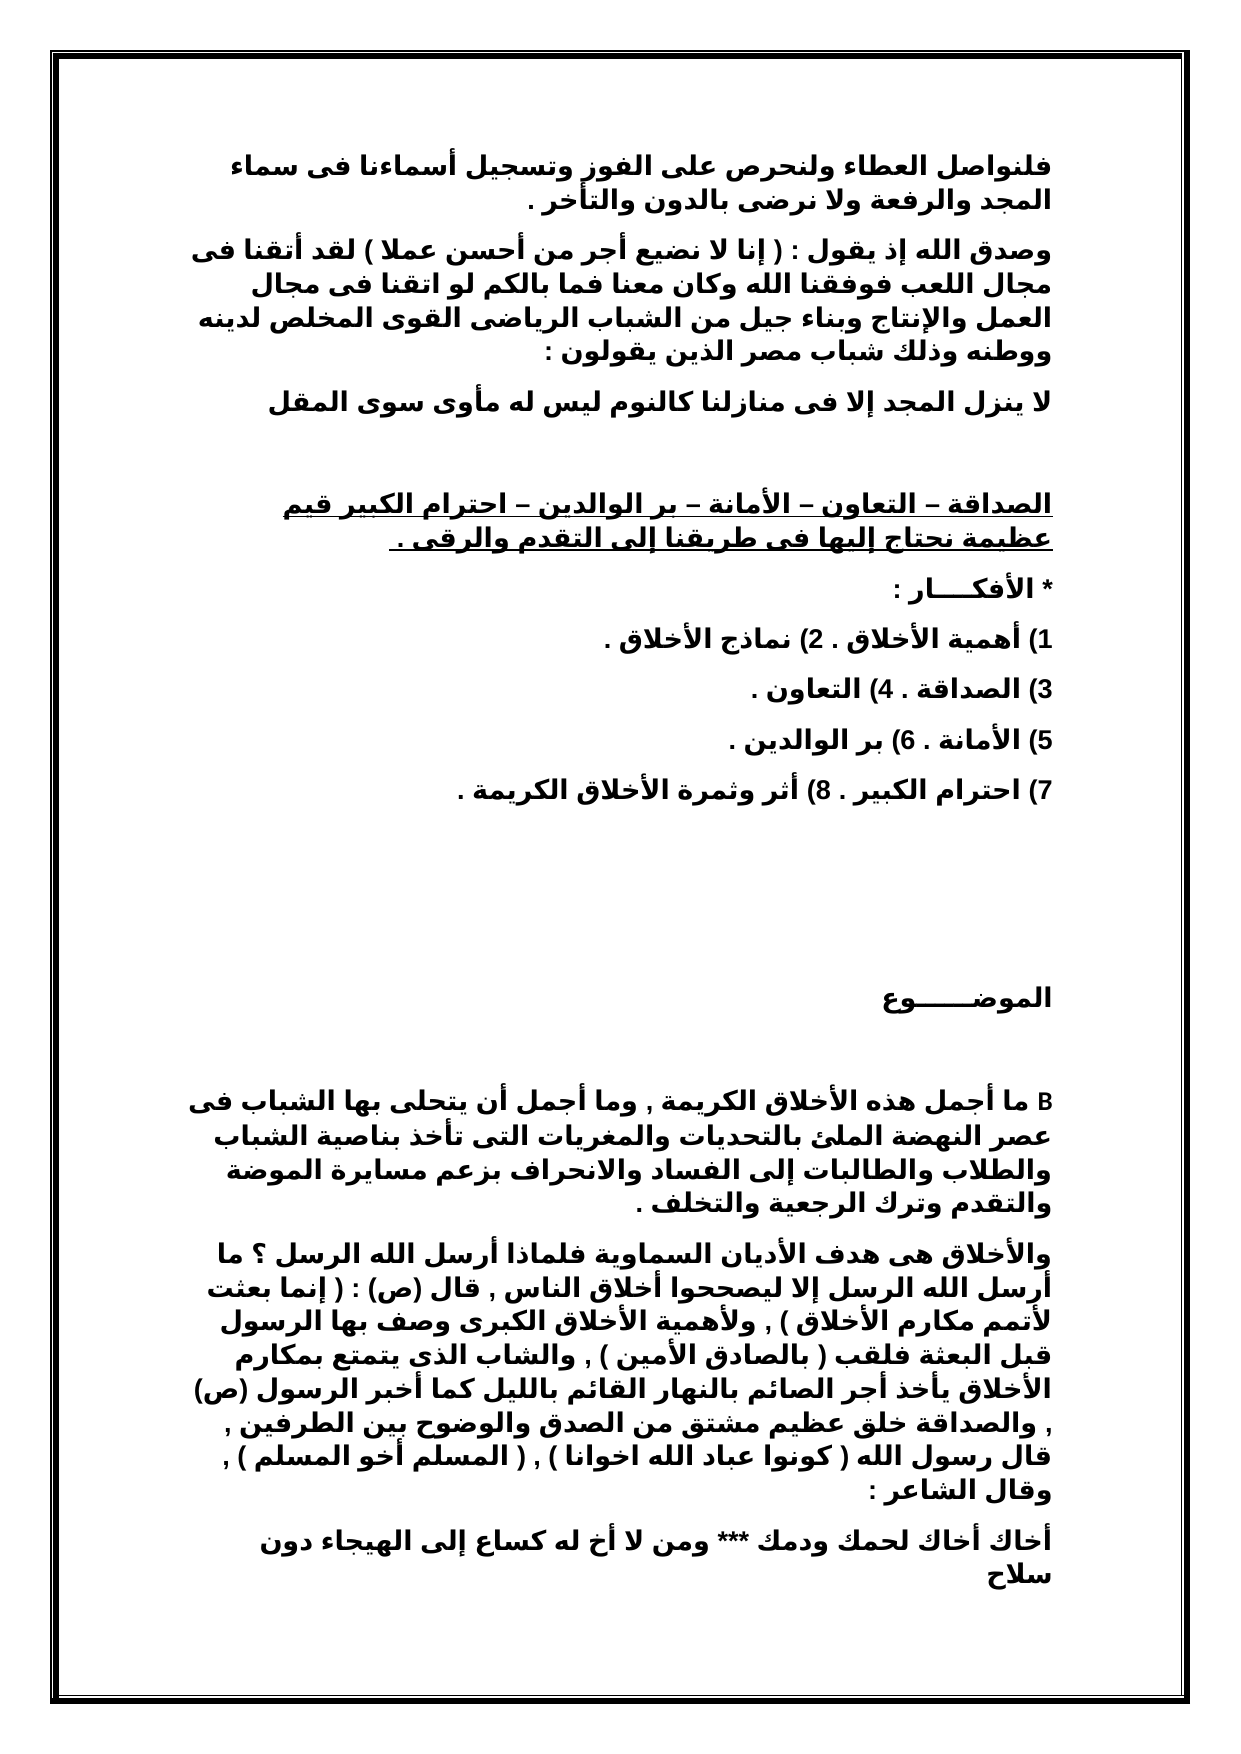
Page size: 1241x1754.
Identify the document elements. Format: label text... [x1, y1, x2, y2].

text فلنواصل العطاء ولنحرص على الفوز وتسجيل أسماءنا فى سماء المجد والرفعة ولا نرضى بالدون والتأخر . [187, 150, 1053, 215]
text والأخلاق هى هدف الأديان السماوية فلماذا أرسل الله الرسل ؟ ما أرسل الله الرسل إلا ليصححوا أخلاق الناس , قال (ص) : ( إنما بعثت لأتمم مكارم الأخلاق ) , ولأهمية الأخلاق الكبرى وصف بها الرسول قبل البعثة فلقب ( بالصادق الأمين ) , والشاب الذى يتمتع بمكارم الأخلاق يأخذ أجر الصائم بالنهار القائم بالليل كما أخبر الرسول (ص) , والصداقة خلق عظيم مشتق من الصدق والوضوح بين الطرفين , قال رسول الله ( كونوا عباد الله اخوانا ) , ( المسلم أخو المسلم ) , وقال الشاعر : [187, 1238, 1053, 1505]
text الصداقة – التعاون – الأمانة – بر الوالدين – احترام الكبير قيم عظيمة نحتاج إليها فى طريقنا إلى التقدم والرقى . [187, 488, 1053, 553]
text وصدق الله إذ يقول : ( إنا لا نضيع أجر من أحسن عملا ) لقد أتقنا فى مجال اللعب فوفقنا الله وكان معنا فما بالكم لو اتقنا فى مجال العمل والإنتاج وبناء جيل من الشباب الرياضى القوى المخلص لدينه ووطنه وذلك شباب مصر الذين يقولون : [187, 234, 1053, 367]
text 7) احترام الكبير . 8) أثر وثمرة الأخلاق الكريمة . [187, 774, 1053, 806]
text 5) الأمانة . 6) بر الوالدين . [187, 724, 1053, 755]
text أخاك أخاك لحمك ودمك *** ومن لا أخ له كساع إلى الهيجاء دون سلاح [187, 1524, 1053, 1589]
text * الأفكــــار : [187, 573, 1053, 604]
text 3) الصداقة . 4) التعاون . [187, 673, 1053, 705]
text 1) أهمية الأخلاق . 2) نماذج الأخلاق . [187, 623, 1053, 654]
text B ما أجمل هذه الأخلاق الكريمة , وما أجمل أن يتحلى بها الشباب فى عصر النهضة الملئ بالتحديات والمغريات التى تأخذ بناصية الشباب والطلاب والطالبات إلى الفساد والانحراف بزعم مسايرة الموضة والتقدم وترك الرجعية والتخلف . [187, 1084, 1053, 1219]
text الموضــــــوع [187, 982, 1053, 1013]
text لا ينزل المجد إلا فى منازلنا كالنوم ليس له مأوى سوى المقل [187, 386, 1053, 417]
